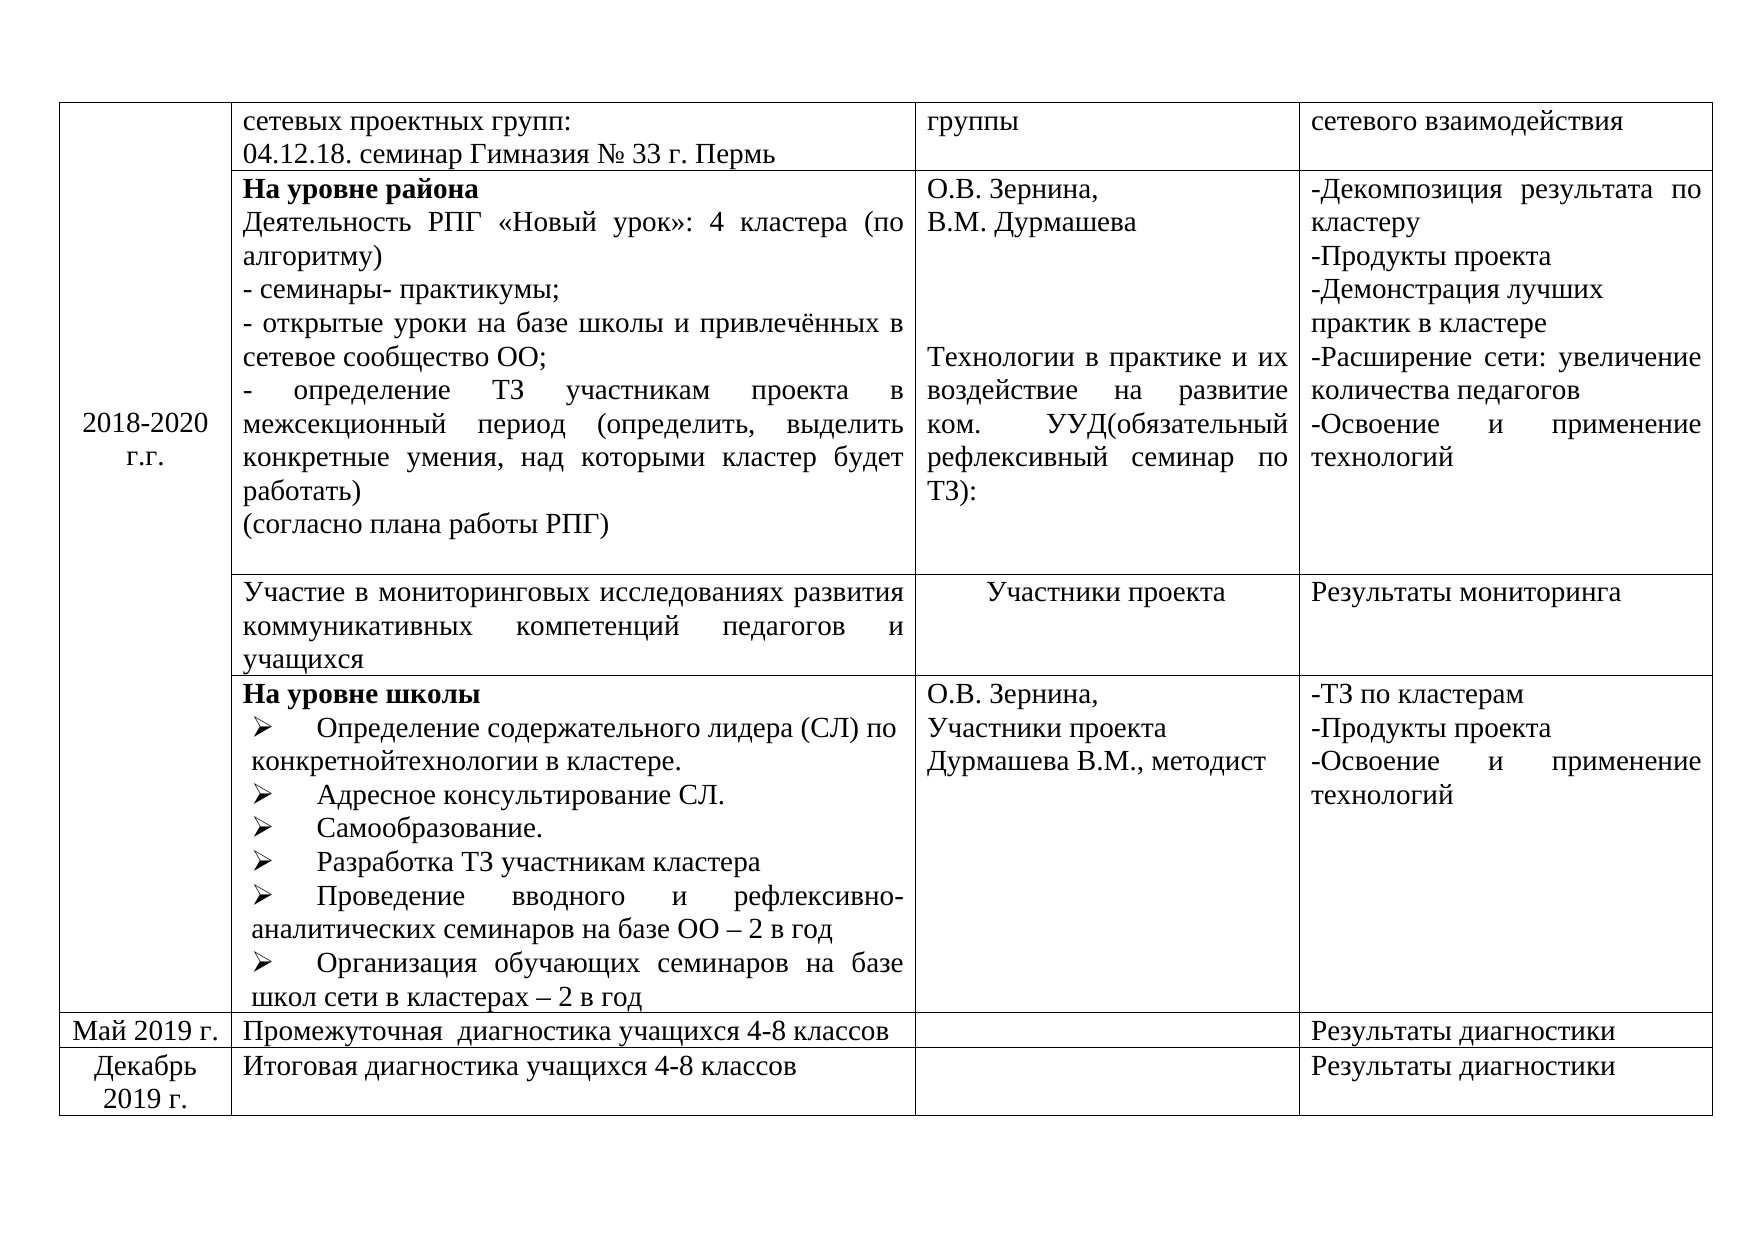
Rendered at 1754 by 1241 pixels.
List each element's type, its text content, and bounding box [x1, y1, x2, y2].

table_cell [916, 1013, 1299, 1047]
table_cell -ТЗ по кластерам -Продукты проекта -Освоение и применение технологий [1300, 676, 1712, 1012]
table_cell О.В. Зернина, В.М. Дурмашева Технологии в практике и их воздействие на развитие ком. УУД(обязательный рефлексивный семинар по ТЗ): [916, 171, 1299, 573]
table_cell О.В. Зернина, Участники проекта Дурмашева В.М., методист [916, 676, 1299, 1012]
table_cell На уровне района Деятельность РПГ «Новый урок»: 4 кластера (по алгоритму) - семинары- практикумы; - открытые уроки на базе школы и привлечённых в сетевое сообщество ОО; - определение ТЗ участникам проекта в межсекционный период (определить, выделить конкретные умения, над которыми кластер будет работать) (согласно плана работы РПГ) [232, 171, 915, 573]
table_cell Участие в мониторинговых исследованиях развития коммуникативных компетенций педагогов и учащихся [232, 575, 915, 675]
table_cell На уровне школы Определение содержательного лидера (СЛ) по конкретнойтехнологии в кластере. Адресное консультирование СЛ. Самообразование. Разработка ТЗ участникам кластера Проведение вводного и рефлексивно-аналитических семинаров на базе ОО – 2 в год Организация обучающих семинаров на базе школ сети в кластерах – 2 в год [232, 676, 915, 1012]
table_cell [916, 103, 1299, 170]
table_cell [232, 103, 915, 170]
table_cell Результаты диагностики [1300, 1048, 1712, 1115]
table_cell Май 2019 г. [60, 1013, 231, 1047]
table_cell Результаты диагностики [1300, 1013, 1712, 1047]
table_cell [60, 103, 231, 1012]
table_cell [916, 1048, 1299, 1115]
table_cell Декабрь 2019 г. [60, 1048, 231, 1115]
table_cell Промежуточная диагностика учащихся 4-8 классов [232, 1013, 915, 1047]
table_cell Участники проекта [916, 575, 1299, 675]
table_cell Итоговая диагностика учащихся 4-8 классов [232, 1048, 915, 1115]
table_cell -Декомпозиция результата по кластеру -Продукты проекта -Демонстрация лучших практик в кластере -Расширение сети: увеличение количества педагогов -Освоение и применение технологий [1300, 171, 1712, 573]
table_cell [1300, 103, 1712, 170]
table_cell Результаты мониторинга [1300, 575, 1712, 675]
